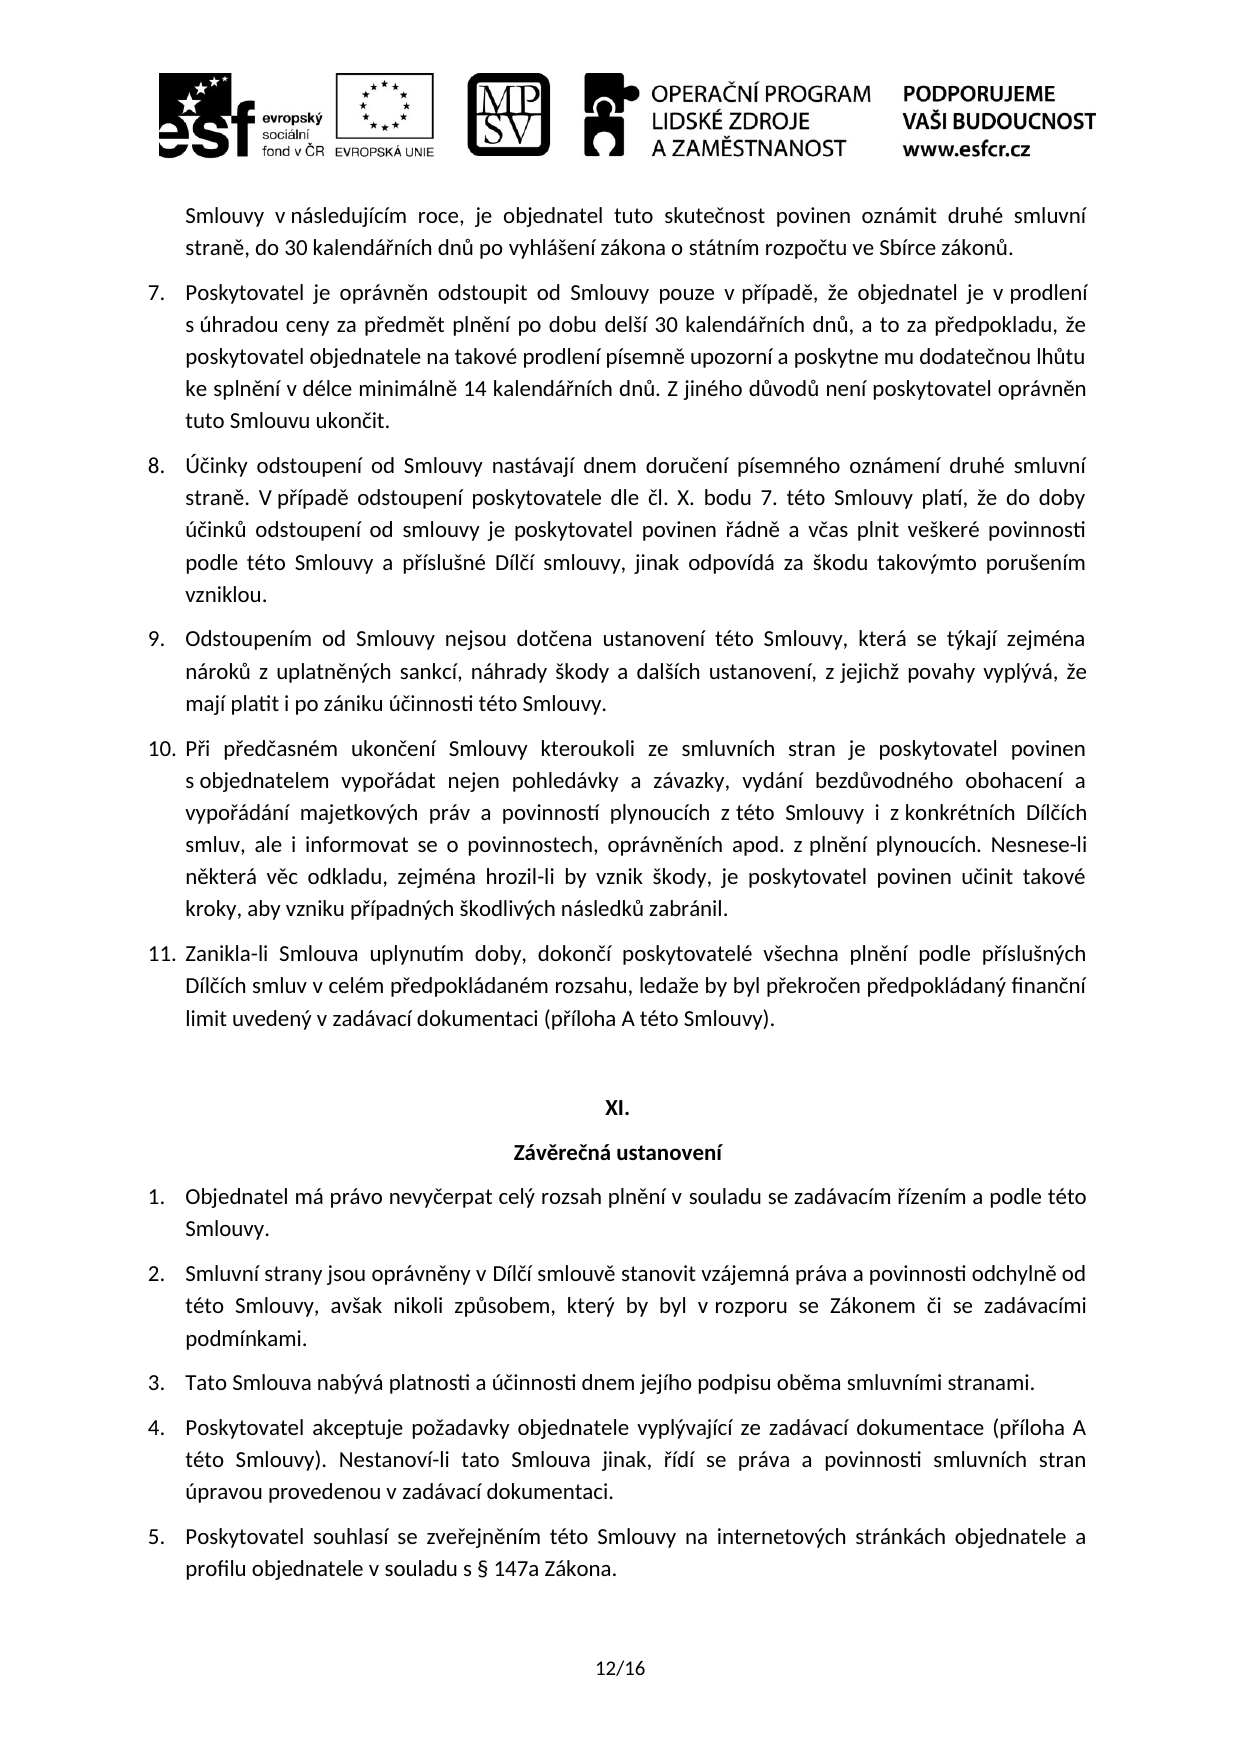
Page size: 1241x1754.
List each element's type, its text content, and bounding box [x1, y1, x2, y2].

list Poskytovatel souhlasí se zveřejněním této Smlouvy na internetových stránkách objednatele a profilu objednatele v souladu s § 147a Zákona. [148, 1522, 1087, 1582]
list Objednatel má právo nevyčerpat celý rozsah plnění v souladu se zadávacím řízením a podle této Smlouvy. [148, 1182, 1087, 1243]
list Smluvní strany jsou oprávněny v Dílčí smlouvě stanovit vzájemná práva a povinnosti odchylně od této Smlouvy, avšak nikoli způsobem, který by byl v rozporu se Zákonem či se zadávacími podmínkami. [148, 1259, 1087, 1352]
list Odstoupením od Smlouvy nejsou dotčena ustanovení této Smlouvy, která se týkají zejména nároků z uplatněných sankcí, náhrady škody a dalších ustanovení, z jejichž povahy vyplývá, že mají platit i po zániku účinnosti této Smlouvy. [148, 624, 1087, 717]
list Při předčasném ukončení Smlouvy kteroukoli ze smluvních stran je poskytovatel povinen s objednatelem vypořádat nejen pohledávky a závazky, vydání bezdůvodného obohacení a vypořádání majetkových práv a povinností plynoucích z této Smlouvy i z konkrétních Dílčích smluv, ale i informovat se o povinnostech, oprávněních apod. z plnění plynoucích. Nesnese-li některá věc odkladu, zejména hrozil-li by vznik škody, je poskytovatel povinen učinit takové kroky, aby vzniku případných škodlivých následků zabránil. [148, 734, 1087, 923]
list Poskytovatel akceptuje požadavky objednatele vyplývající ze zadávací dokumentace (příloha A této Smlouvy). Nestanoví-li tato Smlouva jinak, řídí se práva a povinnosti smluvních stran úpravou provedenou v zadávací dokumentaci. [148, 1413, 1087, 1505]
picture [159, 73, 1096, 162]
text Závěrečná ustanovení [148, 1138, 1087, 1166]
list Tato Smlouva nabývá platnosti a účinnosti dnem jejího podpisu oběma smluvními stranami. [148, 1368, 1087, 1396]
list Účinky odstoupení od Smlouvy nastávají dnem doručení písemného oznámení druhé smluvní straně. V případě odstoupení poskytovatele dle čl. X. bodu 7. této Smlouvy platí, že do doby účinků odstoupení od smlouvy je poskytovatel povinen řádně a včas plnit veškeré povinnosti podle této Smlouvy a příslušné Dílčí smlouvy, jinak odpovídá za škodu takovýmto porušením vzniklou. [148, 451, 1087, 608]
list Zanikla-li Smlouva uplynutím doby, dokončí poskytovatelé všechna plnění podle příslušných Dílčích smluv v celém předpokládaném rozsahu, ledaže by byl překročen předpokládaný finanční limit uvedený v zadávací dokumentaci (příloha A této Smlouvy). [148, 939, 1087, 1032]
text XI. [148, 1093, 1087, 1121]
list Poskytovatel je oprávněn odstoupit od Smlouvy pouze v případě, že objednatel je v prodlení s úhradou ceny za předmět plnění po dobu delší 30 kalendářních dnů, a to za předpokladu, že poskytovatel objednatele na takové prodlení písemně upozorní a poskytne mu dodatečnou lhůtu ke splnění v délce minimálně 14 kalendářních dnů. Z jiného důvodů není poskytovatel oprávněn tuto Smlouvu ukončit. [148, 278, 1087, 434]
